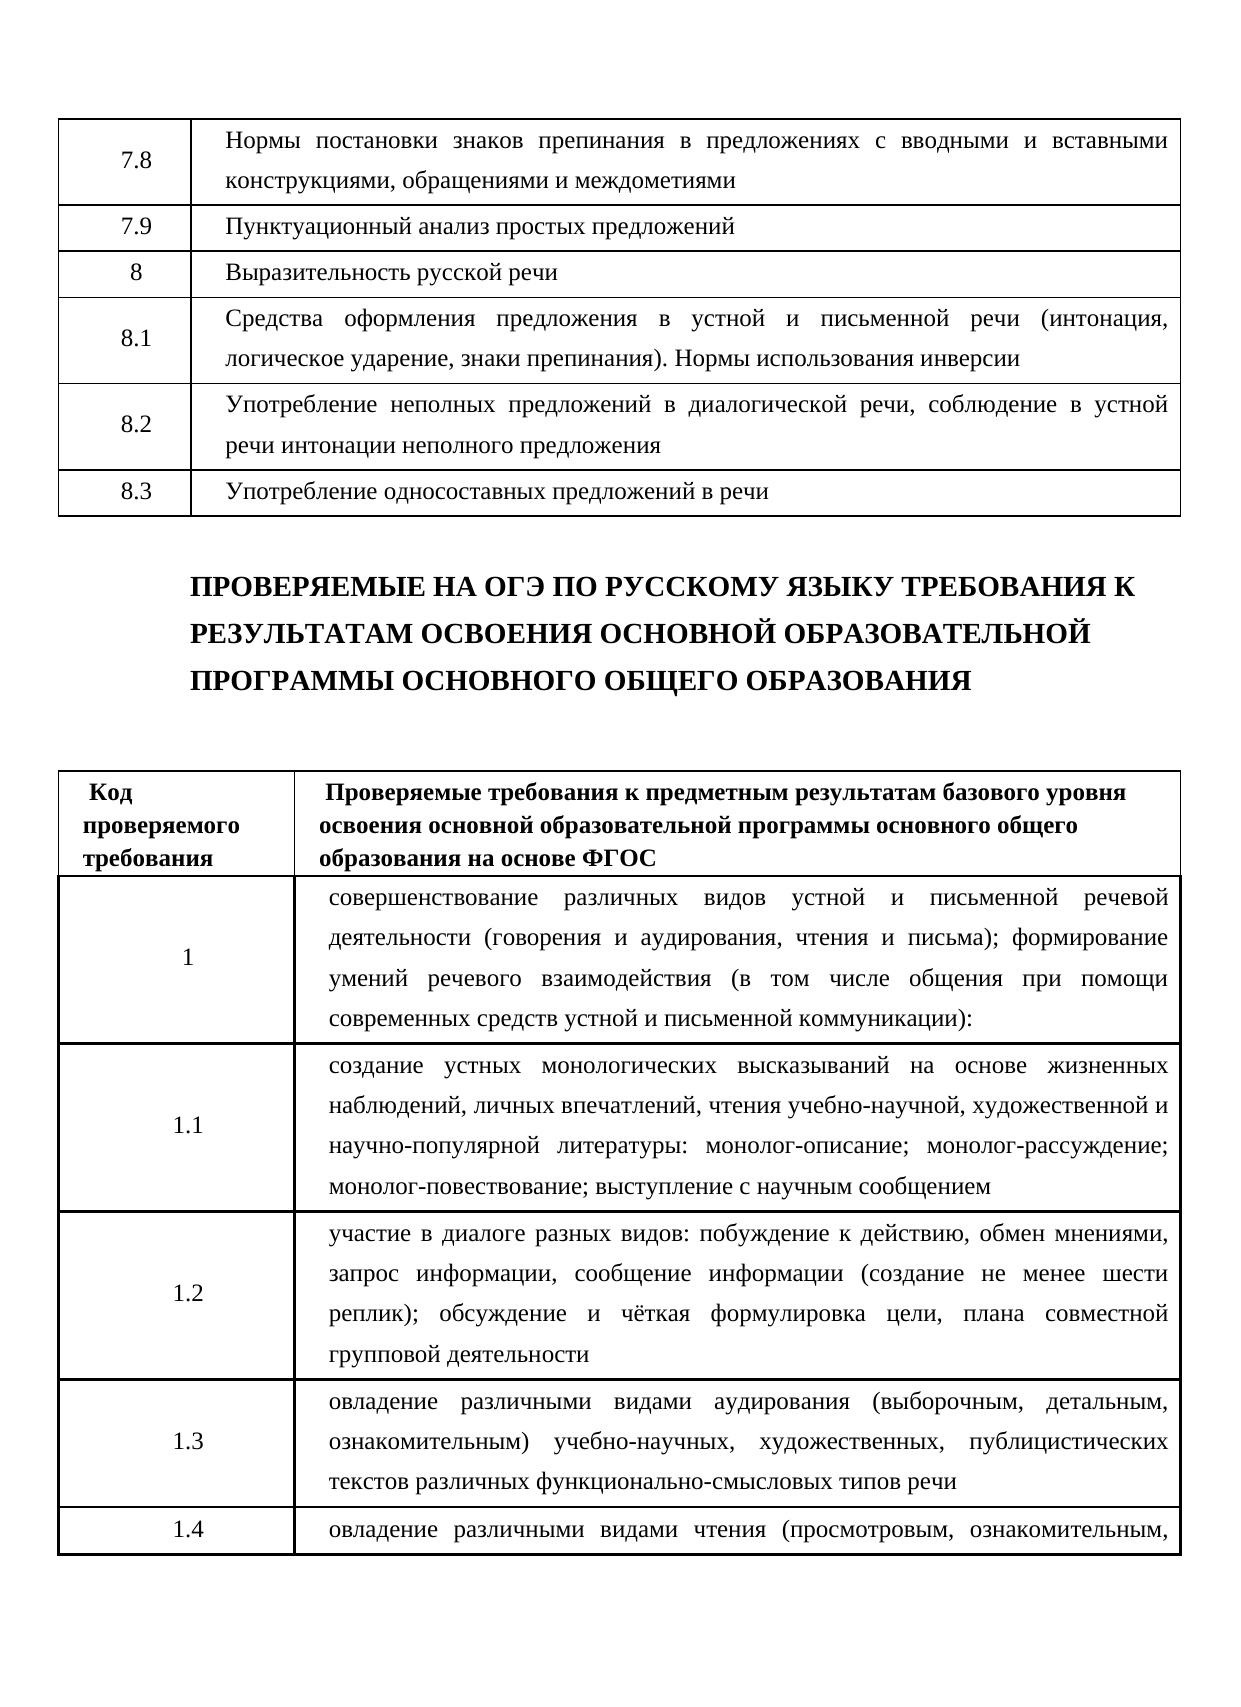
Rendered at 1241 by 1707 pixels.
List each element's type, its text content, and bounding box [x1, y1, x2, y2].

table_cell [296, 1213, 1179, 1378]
text ПРОВЕРЯЕМЫЕ НА ОГЭ ПО РУССКОМУ ЯЗЫКУ ТРЕБОВАНИЯ К РЕЗУЛЬТАТАМ ОСВОЕНИЯ ОСНОВНОЙ ОБРАЗОВАТЕЛЬНОЙ ПРОГРАММЫ ОСНОВНОГО ОБЩЕГО ОБРАЗОВАНИЯ [190, 569, 1152, 697]
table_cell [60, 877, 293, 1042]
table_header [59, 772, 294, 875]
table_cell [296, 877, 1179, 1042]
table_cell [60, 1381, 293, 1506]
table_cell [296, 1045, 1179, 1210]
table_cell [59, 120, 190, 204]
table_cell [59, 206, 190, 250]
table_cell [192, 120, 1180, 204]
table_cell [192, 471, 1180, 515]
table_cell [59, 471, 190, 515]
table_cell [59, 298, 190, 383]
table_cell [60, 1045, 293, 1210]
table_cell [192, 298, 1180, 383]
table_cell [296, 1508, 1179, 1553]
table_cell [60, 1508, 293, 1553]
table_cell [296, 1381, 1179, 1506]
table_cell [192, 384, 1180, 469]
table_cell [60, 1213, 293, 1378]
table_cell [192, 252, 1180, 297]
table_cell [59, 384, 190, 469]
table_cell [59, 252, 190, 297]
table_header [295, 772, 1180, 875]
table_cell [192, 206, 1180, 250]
